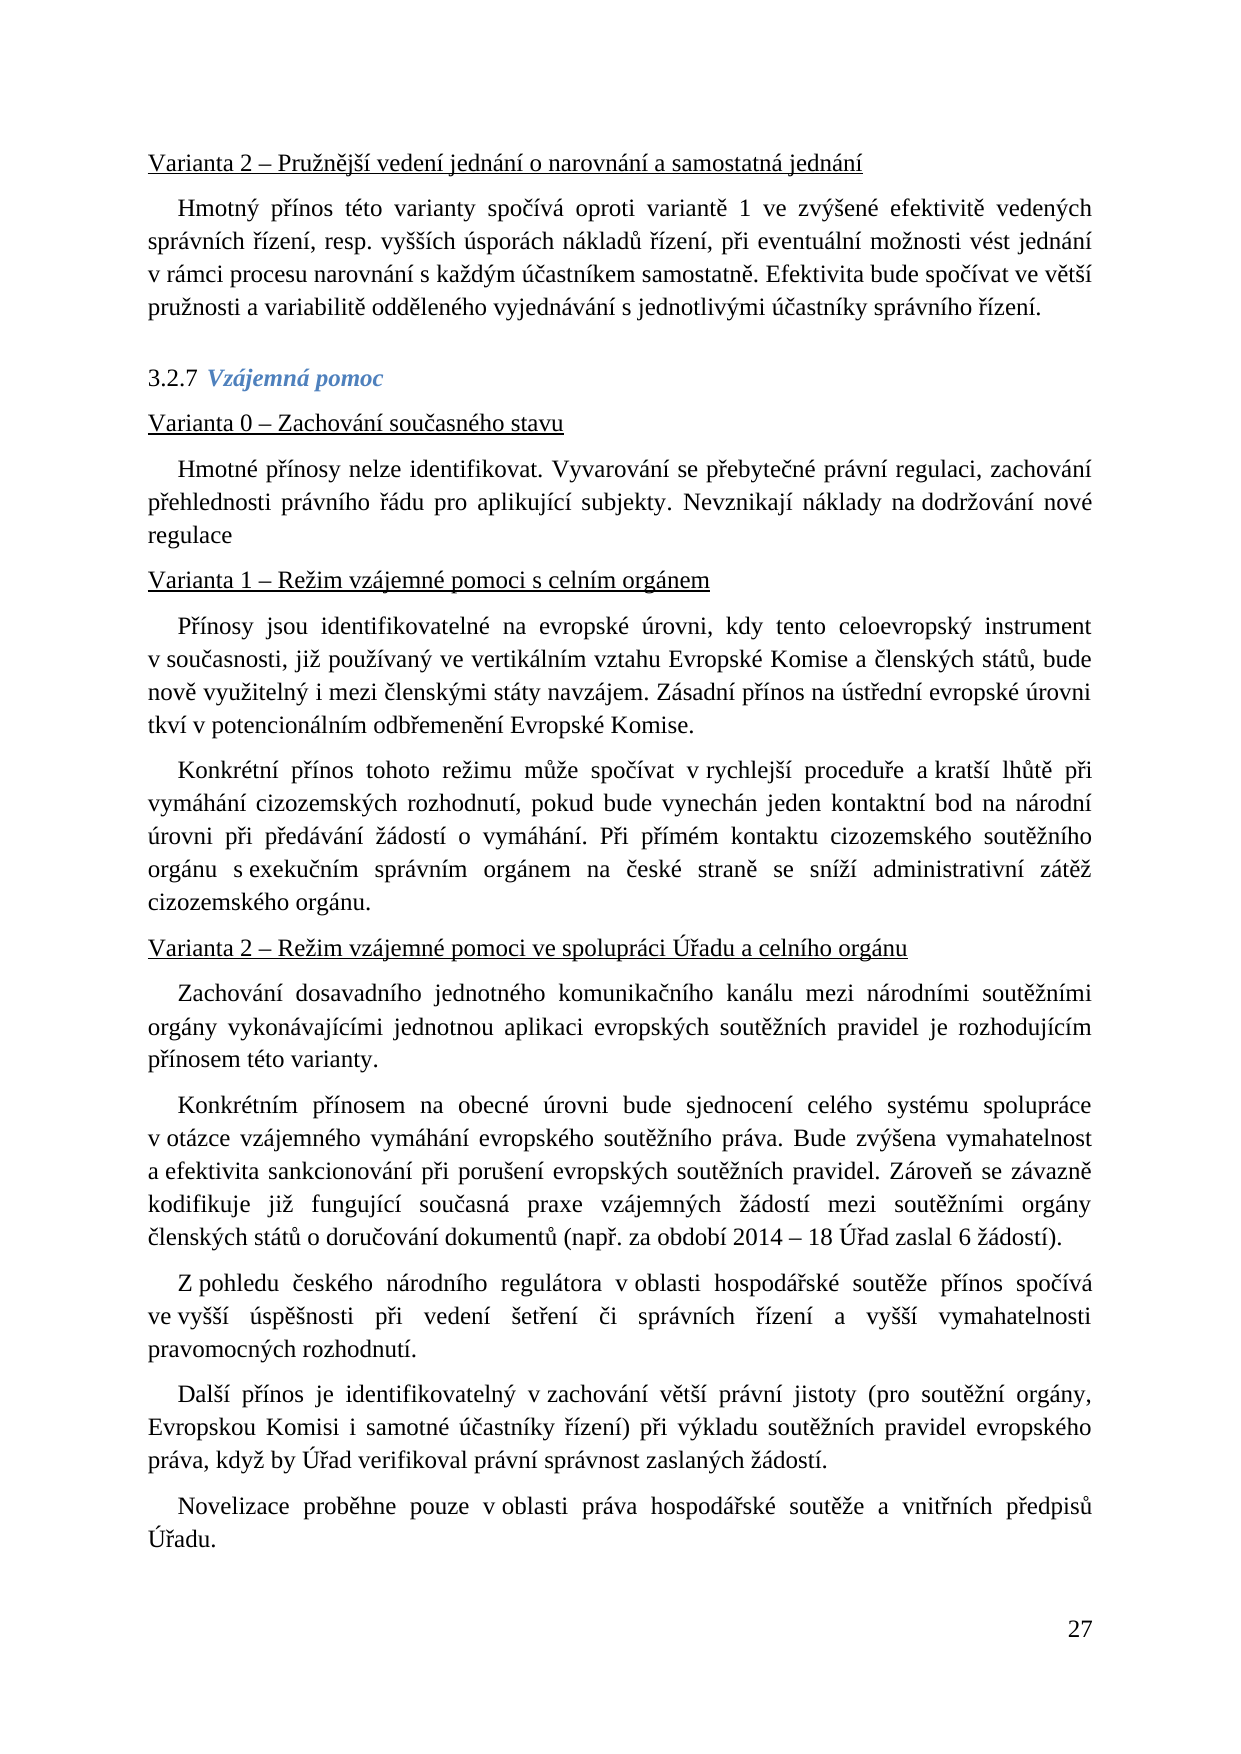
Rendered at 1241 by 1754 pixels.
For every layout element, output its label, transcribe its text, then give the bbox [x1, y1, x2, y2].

text Varianta 1 – Režim vzájemné pomoci s celním orgánem [148, 565, 1093, 594]
text Varianta 2 – Pružnější vedení jednání o narovnání a samostatná jednání [148, 148, 1093, 176]
text Konkrétní přínos tohoto režimu může spočívat v rychlejší proceduře a kratší lhůtě při vymáhání cizozemských rozhodnutí, pokud bude vynechán jeden kontaktní bod na národní úrovni při předávání žádostí o vymáhání. Při přímém kontaktu cizozemského soutěžního orgánu s exekučním správním orgánem na české straně se sníží administrativní zátěž cizozemského orgánu. [148, 755, 1093, 916]
text Varianta 0 – Zachování současného stavu [148, 408, 1093, 437]
text Konkrétním přínosem na obecné úrovni bude sjednocení celého systému spolupráce v otázce vzájemného vymáhání evropského soutěžního práva. Bude zvýšena vymahatelnost a efektivita sankcionování při porušení evropských soutěžních pravidel. Zároveň se závazně kodifikuje již fungující současná praxe vzájemných žádostí mezi soutěžními orgány členských států o doručování dokumentů (např. za období 2014 – 18 Úřad zaslal 6 žádostí). [148, 1090, 1093, 1251]
text Zachování dosavadního jednotného komunikačního kanálu mezi národními soutěžními orgány vykonávajícími jednotnou aplikaci evropských soutěžních pravidel je rozhodujícím přínosem této varianty. [148, 978, 1093, 1073]
text Přínosy jsou identifikovatelné na evropské úrovni, kdy tento celoevropský instrument v současnosti, již používaný ve vertikálním vztahu Evropské Komise a členských států, bude nově využitelný i mezi členskými státy navzájem. Zásadní přínos na ústřední evropské úrovni tkví v potencionálním odbřemenění Evropské Komise. [148, 611, 1093, 739]
text Další přínos je identifikovatelný v zachování větší právní jistoty (pro soutěžní orgány, Evropskou Komisi i samotné účastníky řízení) při výkladu soutěžních pravidel evropského práva, když by Úřad verifikoval právní správnost zaslaných žádostí. [148, 1379, 1093, 1474]
text Vzájemná pomoc [148, 363, 1093, 391]
text Z pohledu českého národního regulátora v oblasti hospodářské soutěže přínos spočívá ve vyšší úspěšnosti při vedení šetření či správních řízení a vyšší vymahatelnosti pravomocných rozhodnutí. [148, 1268, 1093, 1362]
text Hmotný přínos této varianty spočívá oproti variantě 1 ve zvýšené efektivitě vedených správních řízení, resp. vyšších úsporách nákladů řízení, při eventuální možnosti vést jednání v rámci procesu narovnání s každým účastníkem samostatně. Efektivita bude spočívat ve větší pružnosti a variabilitě odděleného vyjednávání s jednotlivými účastníky správního řízení. [148, 193, 1093, 321]
text Novelizace proběhne pouze v oblasti práva hospodářské soutěže a vnitřních předpisů Úřadu. [148, 1491, 1093, 1553]
text Hmotné přínosy nelze identifikovat. Vyvarování se přebytečné právní regulaci, zachování přehlednosti právního řádu pro aplikující subjekty. Nevznikají náklady na dodržování nové regulace [148, 454, 1093, 548]
text Varianta 2 – Režim vzájemné pomoci ve spolupráci Úřadu a celního orgánu [148, 933, 1093, 962]
